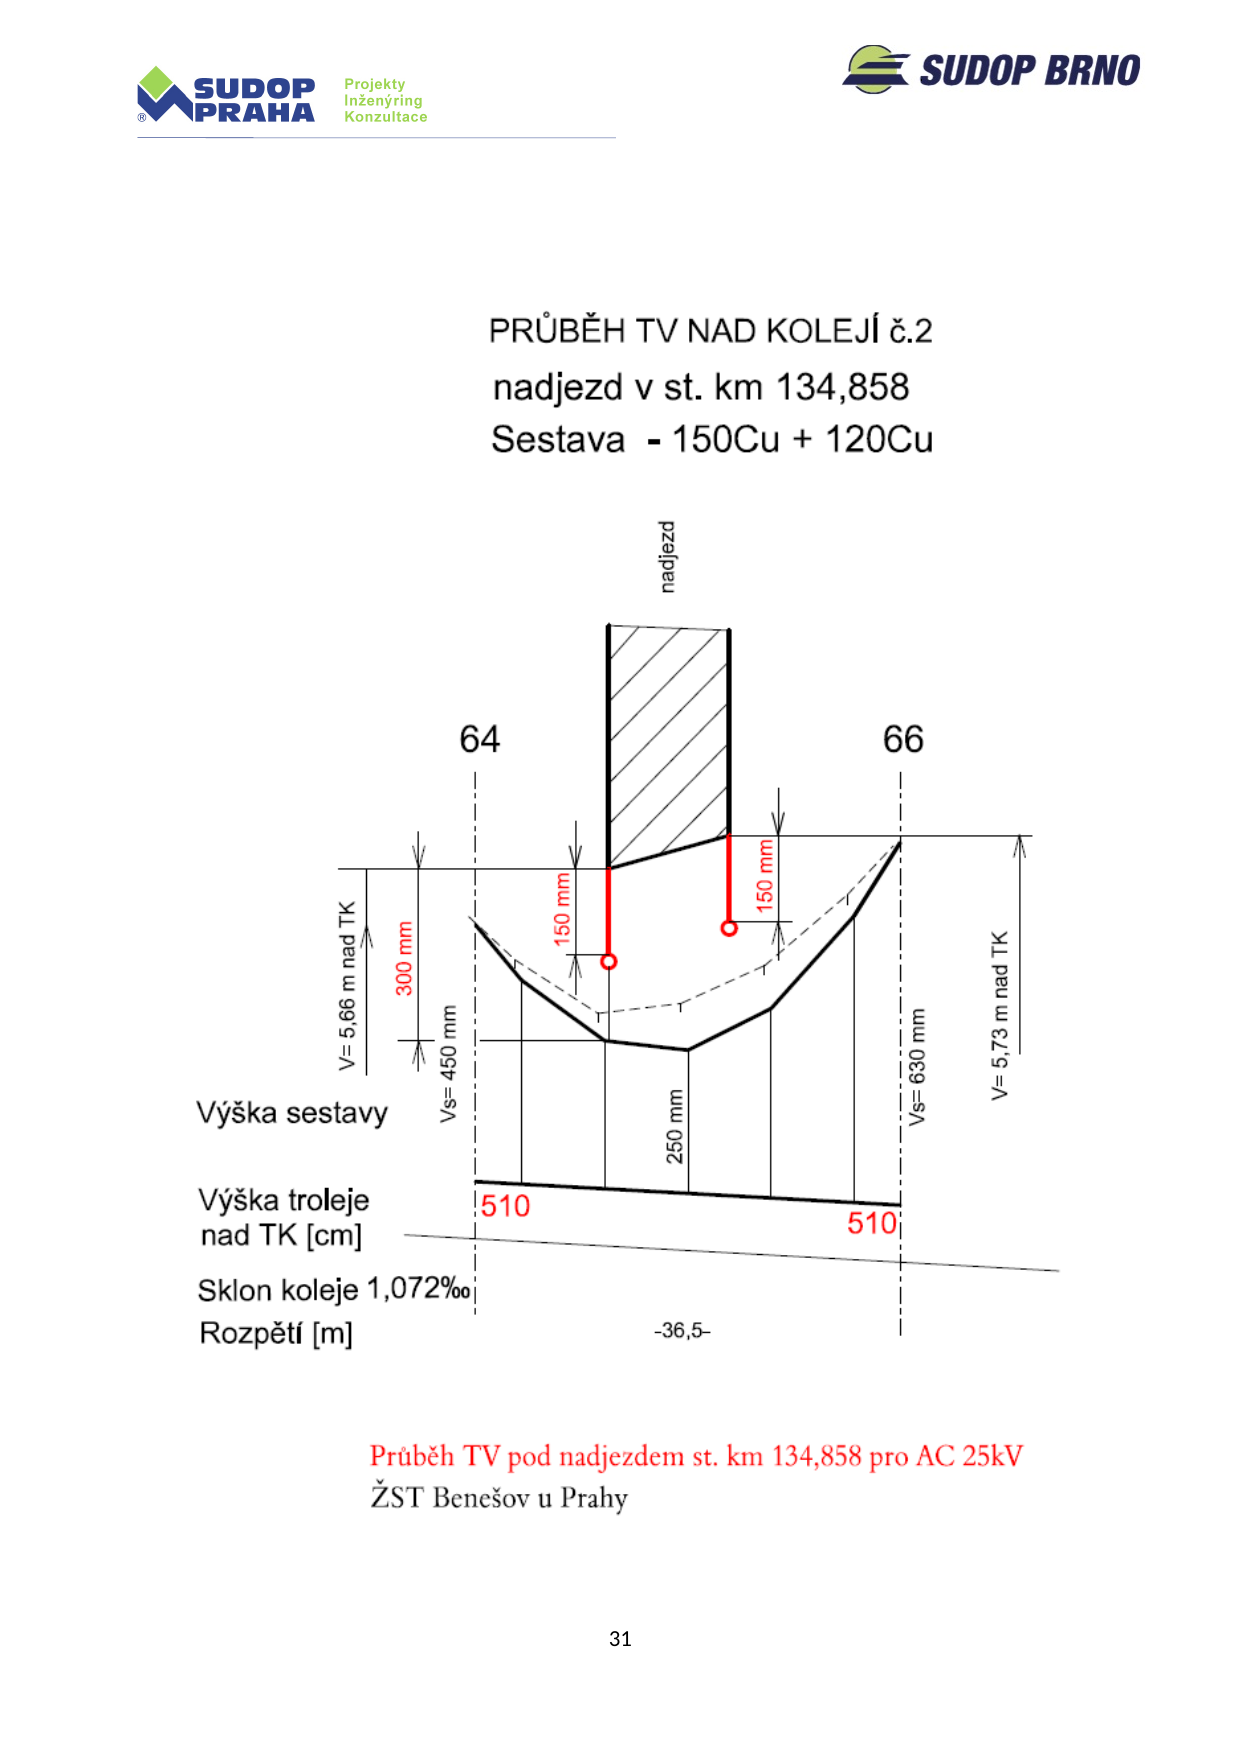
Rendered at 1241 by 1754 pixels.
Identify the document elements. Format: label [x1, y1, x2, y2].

picture [841, 45, 1149, 96]
picture [137, 65, 435, 126]
